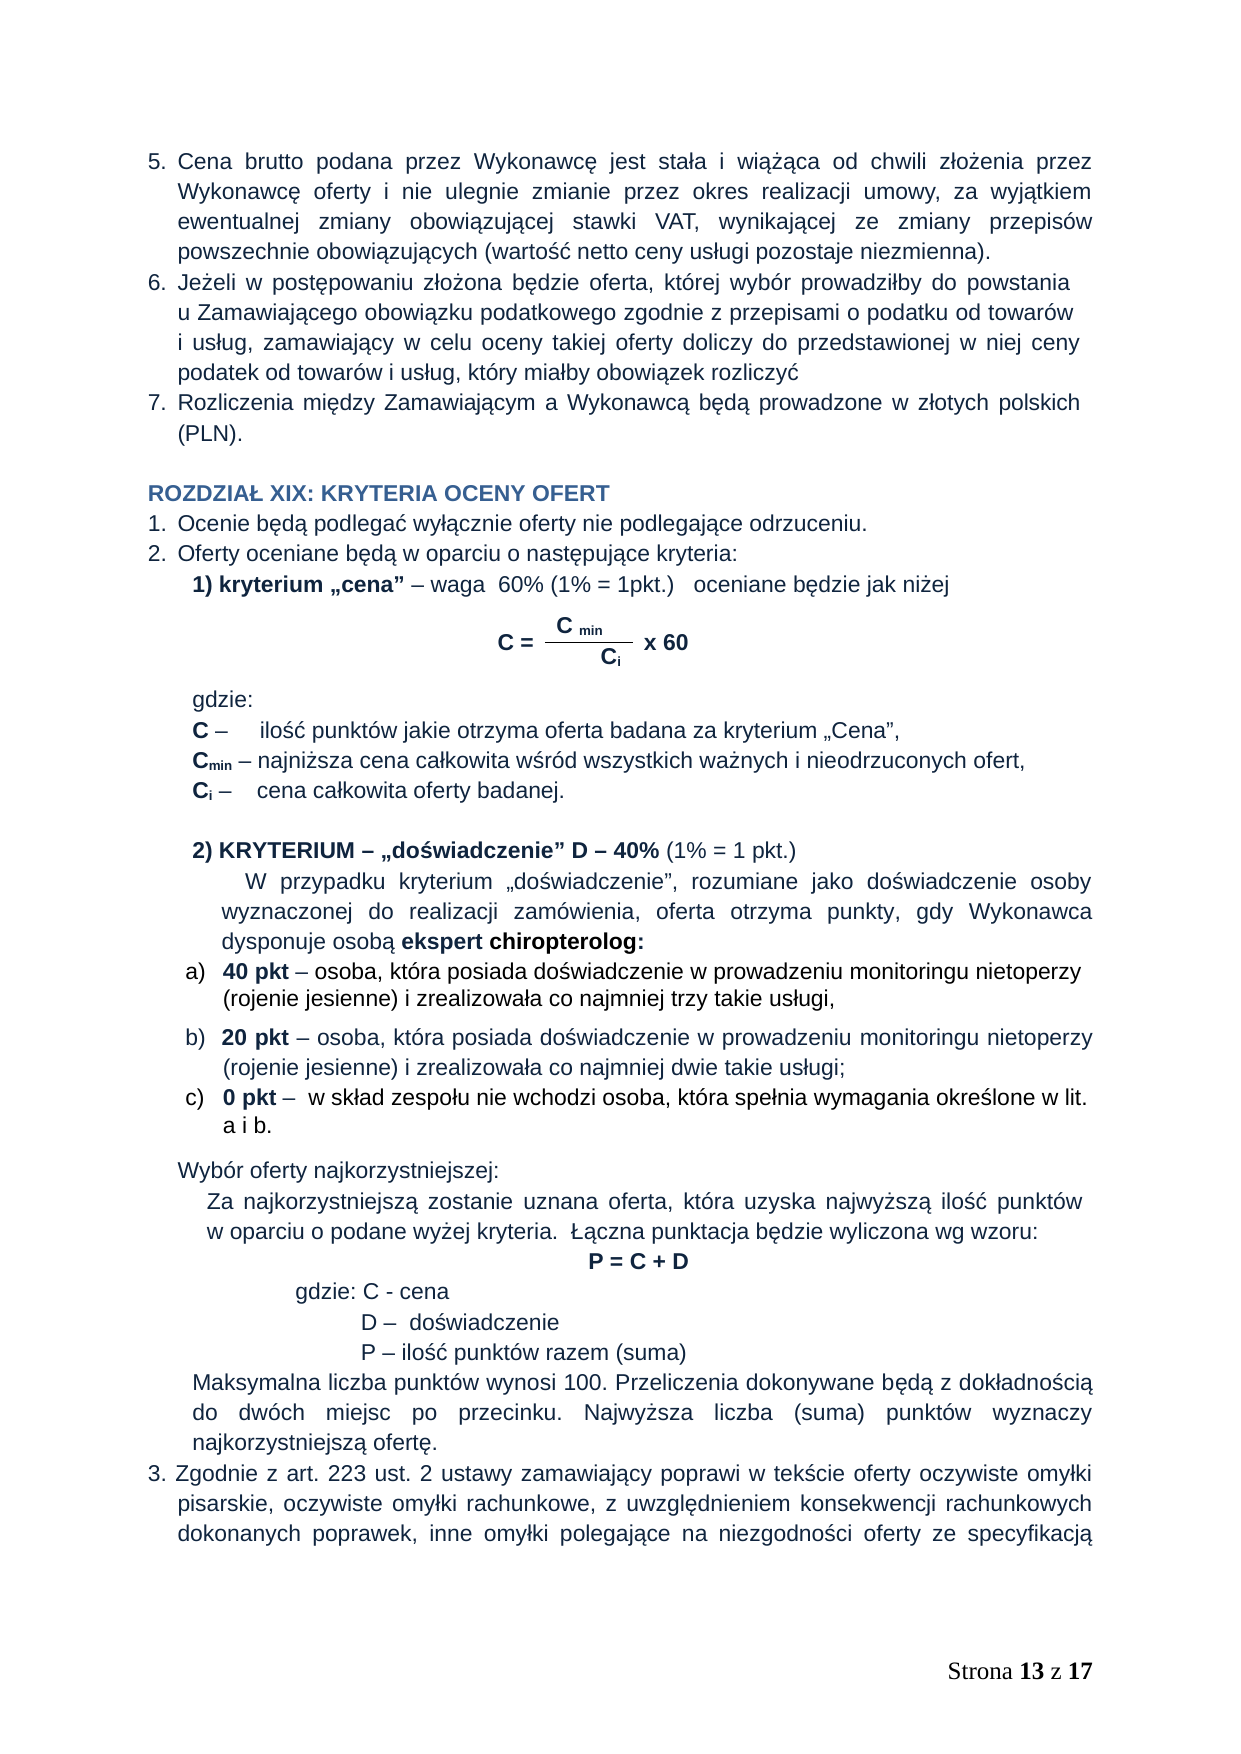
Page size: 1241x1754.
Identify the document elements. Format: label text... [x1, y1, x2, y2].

list Oferty oceniane będą w oparciu o następujące kryteria: [148, 540, 1093, 567]
text gdzie: [192, 686, 1093, 713]
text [148, 1459, 1093, 1546]
list 20 pkt – osoba, która posiada doświadczenie w prowadzeniu monitoringu nietoperzy (rojenie jesienne) i zrealizowała co najmniej dwie takie usługi; [185, 1023, 1093, 1080]
table_header C min [545, 601, 632, 642]
table_header x 60 [633, 601, 805, 686]
table_cell Ci [545, 643, 632, 686]
table_header C = [435, 601, 545, 686]
text P – ilość punktów razem (suma) [354, 1339, 1093, 1365]
list Ocenie będą podlegać wyłącznie oferty nie podlegające odrzuceniu. [148, 510, 1093, 536]
list 0 pkt – w skład zespołu nie wchodzi osoba, która spełnia wymagania określone w lit. a i b. [185, 1084, 1093, 1139]
list 40 pkt – osoba, która posiada doświadczenie w prowadzeniu monitoringu nietoperzy (rojenie jesienne) i zrealizowała co najmniej trzy takie usługi, [185, 958, 1093, 1011]
text Ci – cena całkowita oferty badanej. [192, 777, 1093, 803]
text gdzie: C - cena [258, 1278, 1093, 1305]
text 1) kryterium „cena” – waga 60% (1% = 1pkt.) oceniane będzie jak niżej [192, 571, 1093, 597]
list Jeżeli w postępowaniu złożona będzie oferta, której wybór prowadziłby do powstania u Zamawiającego obowiązku podatkowego zgodnie z przepisami o podatku od towarów i usług, zamawiający w celu oceny takiej oferty doliczy do przedstawionej w niej ceny podatek od towarów i usług, który miałby obowiązek rozliczyć [148, 268, 1081, 385]
list Rozliczenia między Zamawiającym a Wykonawcą będą prowadzone w złotych polskich (PLN). [148, 389, 1081, 446]
text Maksymalna liczba punktów wynosi 100. Przeliczenia dokonywane będą z dokładnością do dwóch miejsc po przecinku. Najwyższa liczba (suma) punktów wyznaczy najkorzystniejszą ofertę. [192, 1369, 1093, 1456]
text Wybór oferty najkorzystniejszej: [148, 1157, 1093, 1184]
text P = C + D [184, 1248, 1093, 1274]
text W przypadku kryterium „doświadczenie”, rozumiane jako doświadczenie osoby wyznaczonej do realizacji zamówienia, oferta otrzyma punkty, gdy Wykonawca dysponuje osobą ekspert chiropterolog: [192, 868, 1093, 954]
text C – ilość punktów jakie otrzyma oferta badana za kryterium „Cena”, [192, 717, 1093, 743]
text Cmin – najniższa cena całkowita wśród wszystkich ważnych i nieodrzuconych ofert, [192, 747, 1093, 773]
text Za najkorzystniejszą zostanie uznana oferta, która uzyska najwyższą ilość punktów w oparciu o podane wyżej kryteria. Łączna punktacja będzie wyliczona wg wzoru: [207, 1188, 1093, 1244]
text ROZDZIAŁ XIX: KRYTERIA OCENY OFERT [148, 480, 1093, 506]
list Cena brutto podana przez Wykonawcę jest stała i wiążąca od chwili złożenia przez Wykonawcę oferty i nie ulegnie zmianie przez okres realizacji umowy, za wyjątkiem ewentualnej zmiany obowiązującej stawki VAT, wynikającej ze zmiany przepisów powszechnie obowiązujących (wartość netto ceny usługi pozostaje niezmienna). [148, 148, 1093, 264]
text D – doświadczenie [354, 1308, 1093, 1335]
text 2) KRYTERIUM – „doświadczenie” D – 40% (1% = 1 pkt.) [192, 837, 1093, 864]
